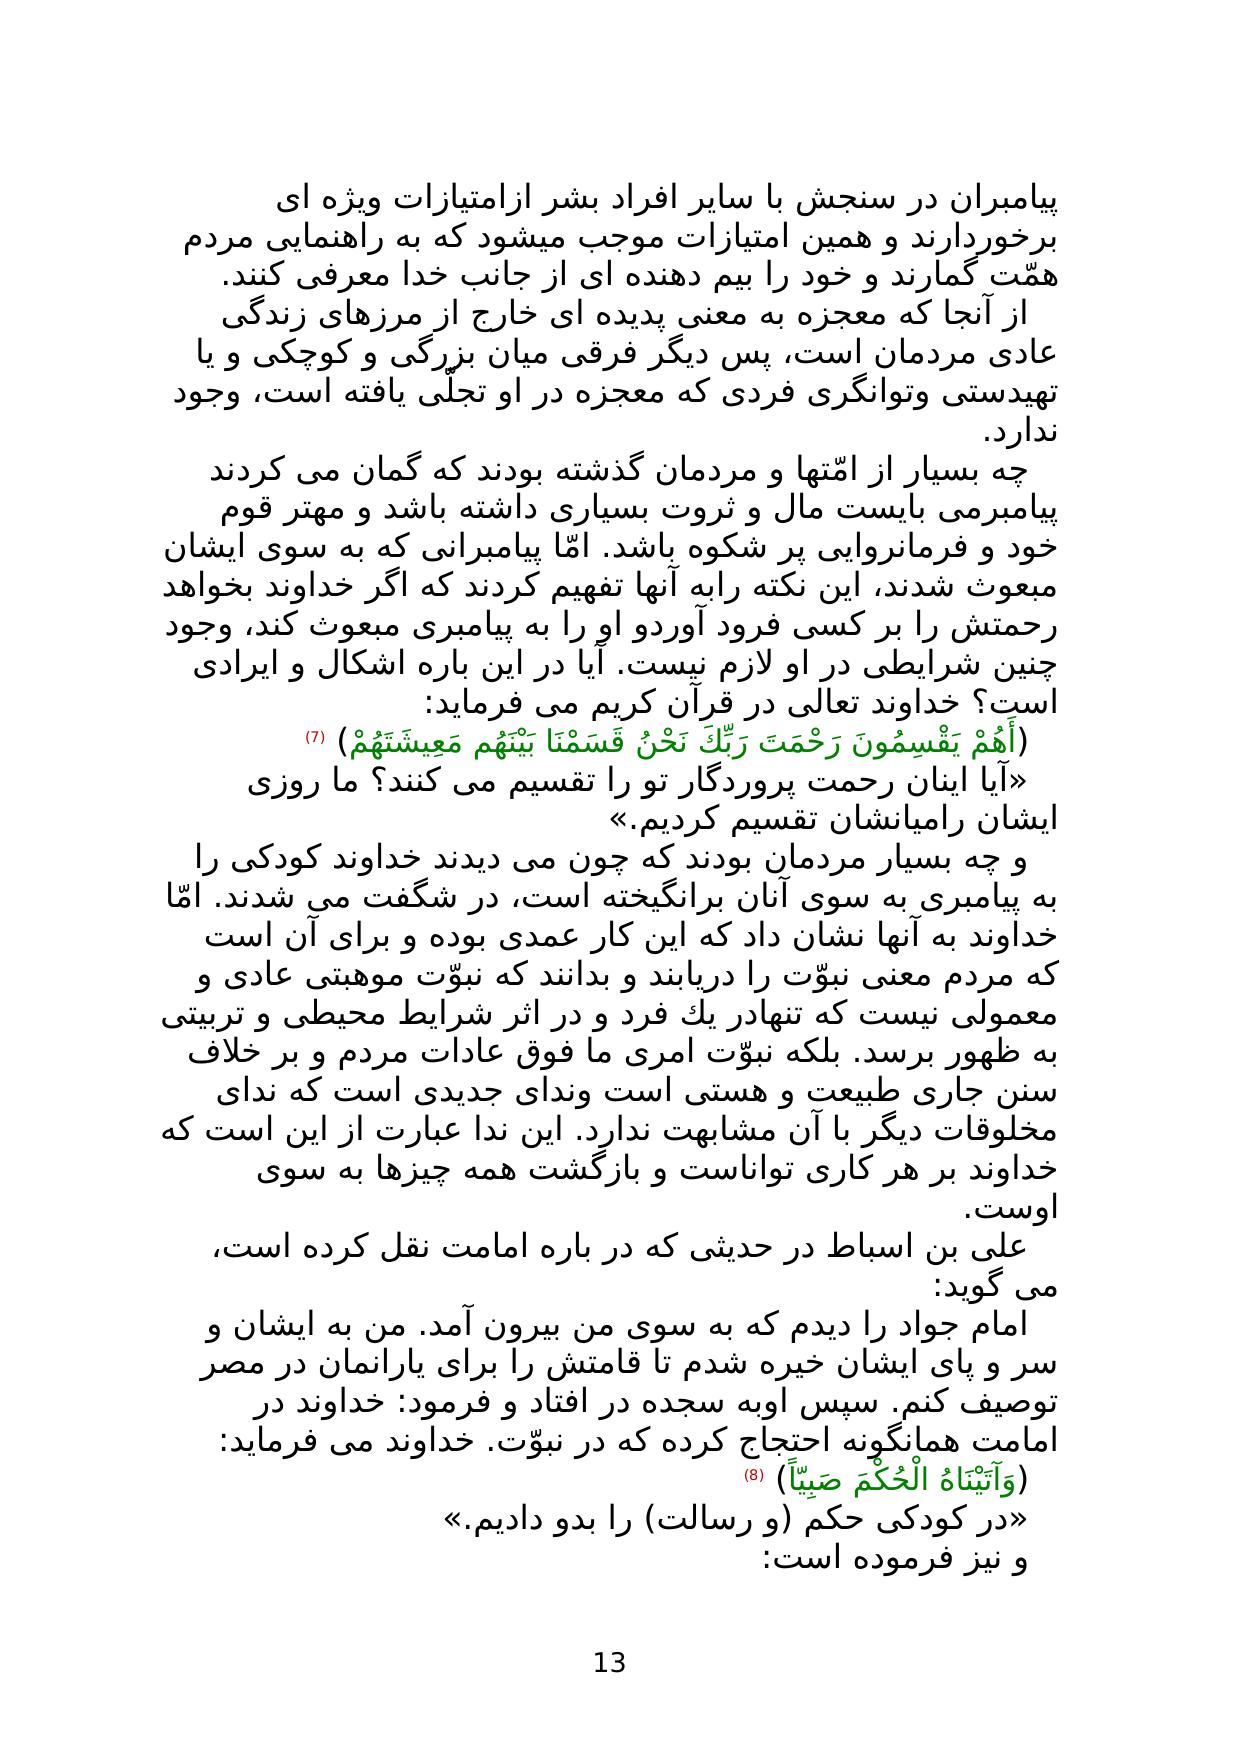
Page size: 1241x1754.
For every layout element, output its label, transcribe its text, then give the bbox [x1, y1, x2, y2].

text و چه بسيار مردمان بودند كه چون مى ديدند خداوند كودكى را به پيامبرى به سوى آنان برانگيخته است، در شگفت مى شدند. امّا خداوند به آنها نشان داد كه اين كار عمدى بوده و براى آن است كه مردم معنى نبوّت را دريابند و بدانند كه نبوّت موهبتى عادى و معمولى نيست كه تنهادر يك فرد و در اثر شرايط محيطى و تربيتى به ظهور برسد. بلكه نبوّت امرى ما فوق عادات مردم و بر خلاف سنن جارى طبيعت و هستى است ونداى جديدى است كه نداى مخلوقات ديگر با آن مشابهت ندارد. اين ندا عبارت از اين است كه خداوند بر هر كارى تواناست و بازگشت همه چيزها به سوى اوست. [159, 838, 1059, 1226]
text «آيا اينان رحمت پروردگار تو را تقسيم مى كنند؟ ما روزى ايشان راميانشان تقسيم كرديم.» [159, 760, 1059, 838]
text امام جواد را ديدم كه به سوى من بيرون آمد. من به ايشان و سر و پاى ايشان خيره شدم تا قامتش را براى يارانمان در مصر توصيف كنم. سپس اوبه سجده در افتاد و فرمود: خداوند در امامت همانگونه احتجاج كرده كه در نبوّت. خداوند مى فرمايد: [159, 1304, 1059, 1459]
text از آنجا كه معجزه به معنى پديده اى خارج از مرزهاى زندگى عادى مردمان است، پس ديگر فرقى ميان بزرگى و كوچكى و يا تهيدستى وتوانگرى فردى كه معجزه در او تجلّى يافته است، وجود ندارد. [159, 294, 1059, 449]
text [159, 177, 1059, 294]
text و نيز فرموده است: [159, 1537, 1059, 1576]
text على بن اسباط در حديثى كه در باره امامت نقل كرده است، مى گويد: [159, 1226, 1059, 1304]
text (وَآتَيْنَاهُ الْحُكْمَ صَبِيّاً) (8) [159, 1459, 1059, 1498]
text «در كودكى حكم (و رسالت) را بدو داديم.» [159, 1498, 1059, 1537]
text چه بسيار از امّتها و مردمان گذشته بودند كه گمان مى كردند پيامبرمى بايست مال و ثروت بسيارى داشته باشد و مهتر قوم خود و فرمانروايى پر شكوه باشد. امّا پيامبرانى كه به سوى ايشان مبعوث شدند، اين نكته رابه آنها تفهيم كردند كه اگر خداوند بخواهد رحمتش را بر كسى فرود آوردو او را به پيامبرى مبعوث كند، وجود چنين شرايطى در او لازم نيست. آيا در اين باره اشكال و ايرادى است؟ خداوند تعالى در قرآن كريم مى فرمايد: [159, 449, 1059, 721]
text (أَهُمْ يَقْسِمُونَ رَحْمَتَ رَبِّكَ نَحْنُ قَسَمْنَا بَيْنَهُم مَعِيشَتَهُمْ) (7) [159, 721, 1059, 760]
